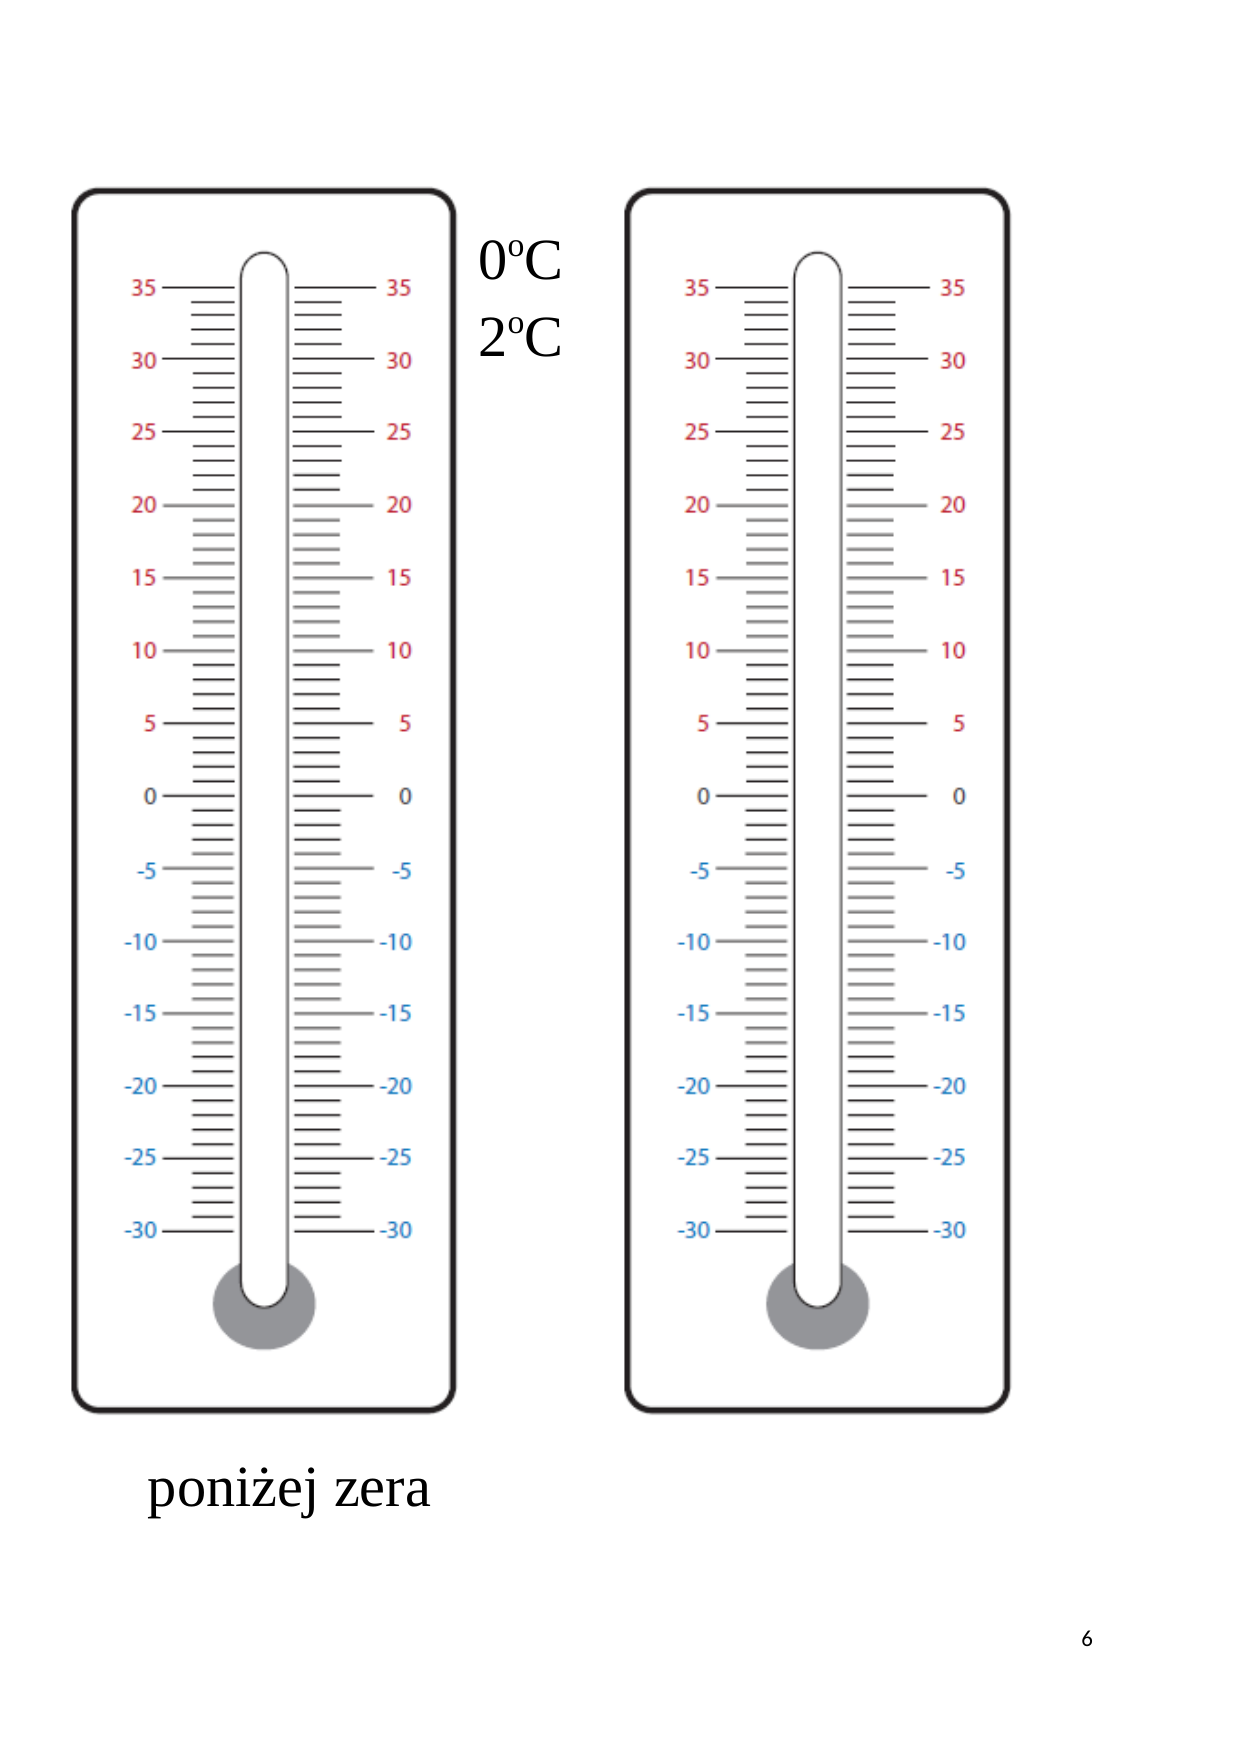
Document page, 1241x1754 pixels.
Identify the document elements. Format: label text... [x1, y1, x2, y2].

picture [70, 185, 460, 1413]
picture [623, 185, 1014, 1413]
